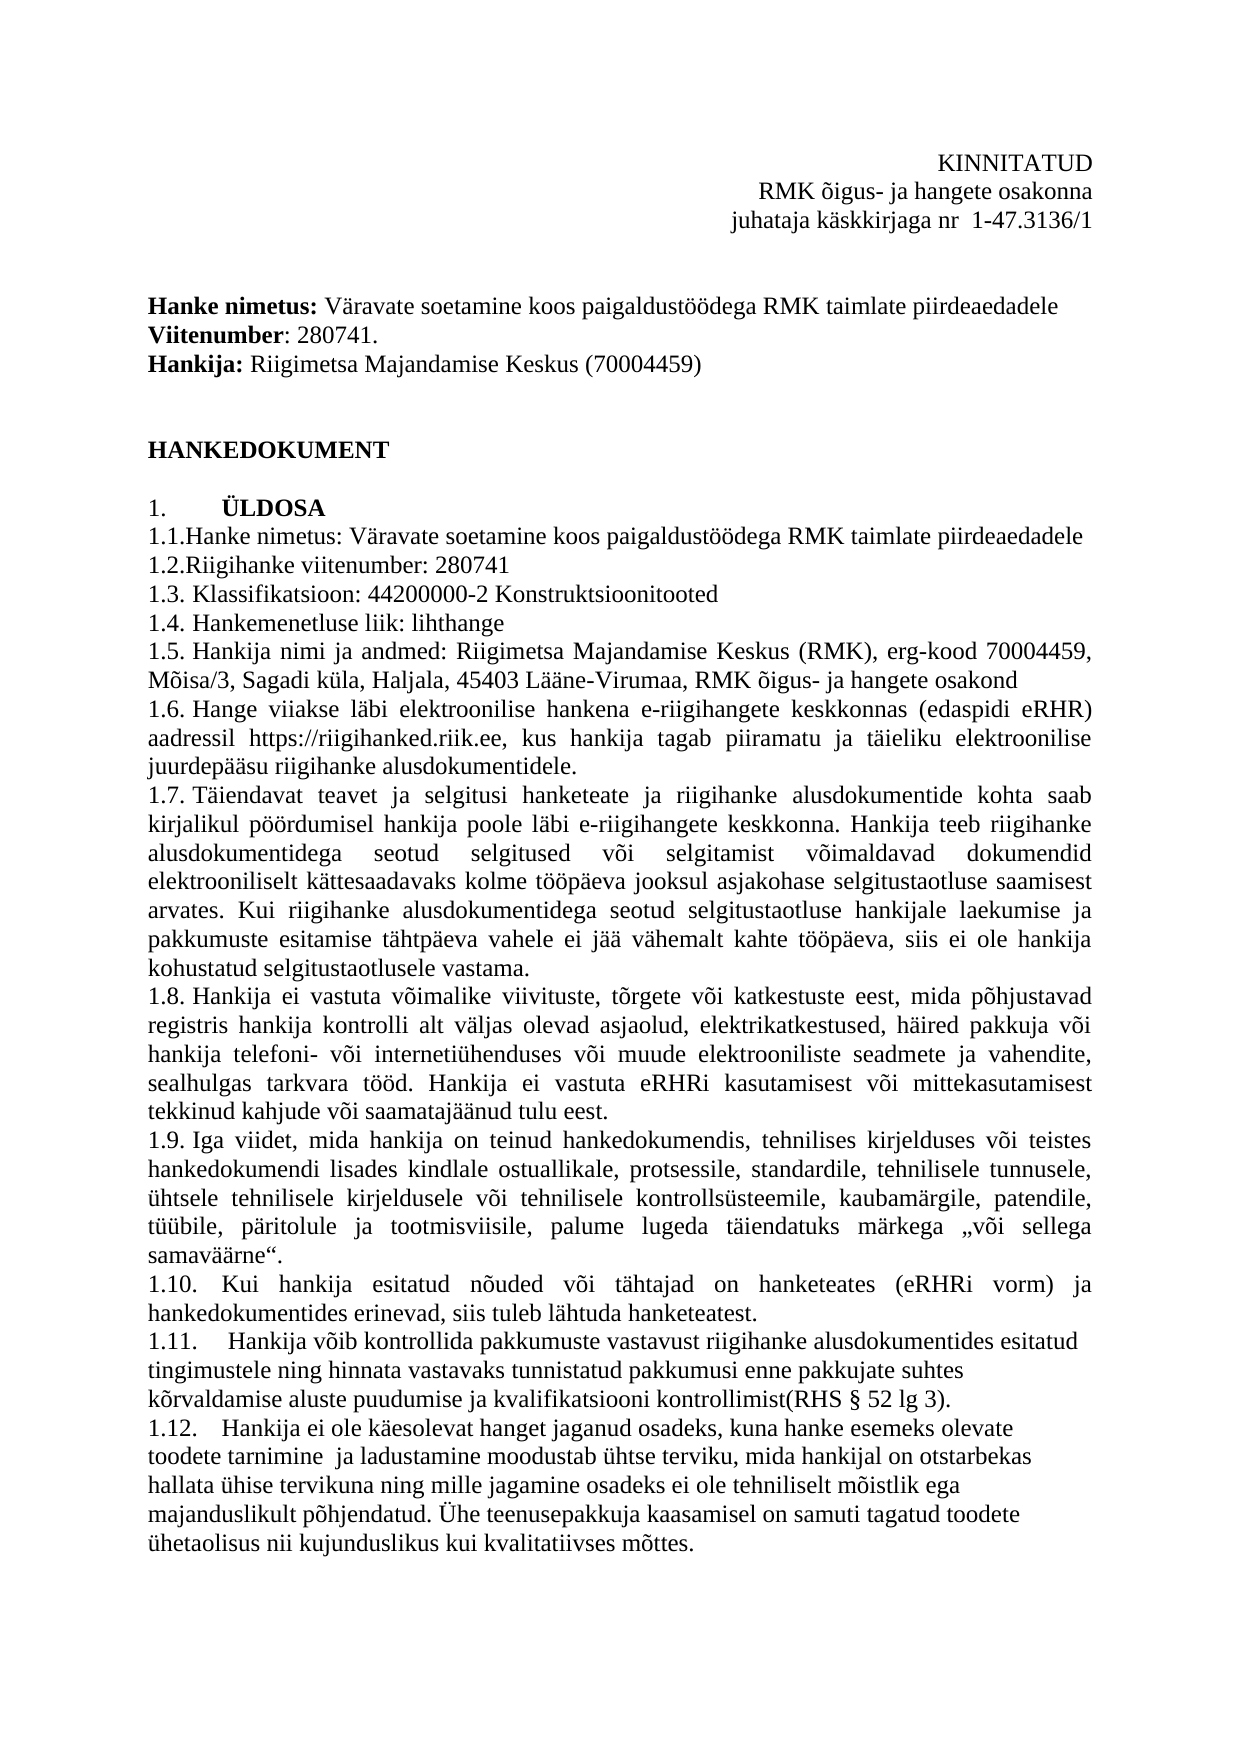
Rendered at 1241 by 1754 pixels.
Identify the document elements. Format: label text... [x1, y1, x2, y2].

list Hanke nimetus: Väravate soetamine koos paigaldustöödega RMK taimlate piirdeaedadele [148, 521, 1093, 550]
text Viitenumber: 280741. [148, 320, 1093, 349]
text Hanke nimetus: Väravate soetamine koos paigaldustöödega RMK taimlate piirdeaedadele [148, 291, 1093, 320]
list Riigihanke viitenumber: 280741 [148, 550, 1093, 579]
list Täiendavat teavet ja selgitusi hanketeate ja riigihanke alusdokumentide kohta saab kirjalikul pöördumisel hankija poole läbi e-riigihangete keskkonna. Hankija teeb riigihanke alusdokumentidega seotud selgitused või selgitamist võimaldavad dokumendid elektrooniliselt kättesaadavaks kolme tööpäeva jooksul asjakohase selgitustaotluse saamisest arvates. Kui riigihanke alusdokumentidega seotud selgitustaotluse hankijale laekumise ja pakkumuste esitamise tähtpäeva vahele ei jää vähemalt kahte tööpäeva, siis ei ole hankija kohustatud selgitustaotlusele vastama. [148, 780, 1093, 981]
list Hankija ei ole käesolevat hanget jaganud osadeks, kuna hanke esemeks olevate toodete tarnimine ja ladustamine moodustab ühtse terviku, mida hankijal on otstarbekas hallata ühise tervikuna ning mille jagamine osadeks ei ole tehniliselt mõistlik ega majanduslikult põhjendatud. Ühe teenusepakkuja kaasamisel on samuti tagatud toodete ühetaolisus nii kujunduslikus kui kvalitatiivses mõttes. [148, 1413, 1093, 1556]
list Hankija ei vastuta võimalike viivituste, tõrgete või katkestuste eest, mida põhjustavad registris hankija kontrolli alt väljas olevad asjaolud, elektrikatkestused, häired pakkuja või hankija telefoni- või internetiühenduses või muude elektrooniliste seadmete ja vahendite, sealhulgas tarkvara tööd. Hankija ei vastuta eRHRi kasutamisest või mittekasutamisest tekkinud kahjude või saamatajäänud tulu eest. [148, 981, 1093, 1125]
list Hankija võib kontrollida pakkumuste vastavust riigihanke alusdokumentides esitatud tingimustele ning hinnata vastavaks tunnistatud pakkumusi enne pakkujate suhtes kõrvaldamise aluste puudumise ja kvalifikatsiooni kontrollimist(RHS § 52 lg 3). [148, 1326, 1093, 1413]
list Hankija nimi ja andmed: Riigimetsa Majandamise Keskus (RMK), erg-kood 70004459, Mõisa/3, Sagadi küla, Haljala, 45403 Lääne-Virumaa, RMK õigus- ja hangete osakond [148, 636, 1093, 694]
list Kui hankija esitatud nõuded või tähtajad on hanketeates (eRHRi vorm) ja hankedokumentides erinevad, siis tuleb lähtuda hanketeatest. [148, 1269, 1093, 1326]
list Hankemenetluse liik: lihthange [148, 608, 1093, 636]
list Iga viidet, mida hankija on teinud hankedokumendis, tehnilises kirjelduses või teistes hankedokumendi lisades kindlale ostuallikale, protsessile, standardile, tehnilisele tunnusele, ühtsele tehnilisele kirjeldusele või tehnilisele kontrollsüsteemile, kaubamärgile, patendile, tüübile, päritolule ja tootmisviisile, palume lugeda täiendatuks märkega „või sellega samaväärne“. [148, 1125, 1093, 1269]
text RMK õigus- ja hangete osakonna [148, 176, 1093, 205]
list Klassifikatsioon: 44200000-2 Konstruktsioonitooted [148, 579, 1093, 608]
text HANKEDOKUMENT [148, 435, 1093, 464]
list Hange viiakse läbi elektroonilise hankena e-riigihangete keskkonnas (edaspidi eRHR) aadressil https://riigihanked.riik.ee, kus hankija tagab piiramatu ja täieliku elektroonilise juurdepääsu riigihanke alusdokumentidele. [148, 694, 1093, 780]
text juhataja käskkirjaga nr 1-47.3136/1 [148, 205, 1093, 234]
list ÜLDOSA [148, 493, 1093, 521]
text KINNITATUD [148, 148, 1093, 176]
text Hankija: Riigimetsa Majandamise Keskus (70004459) [148, 349, 1093, 378]
